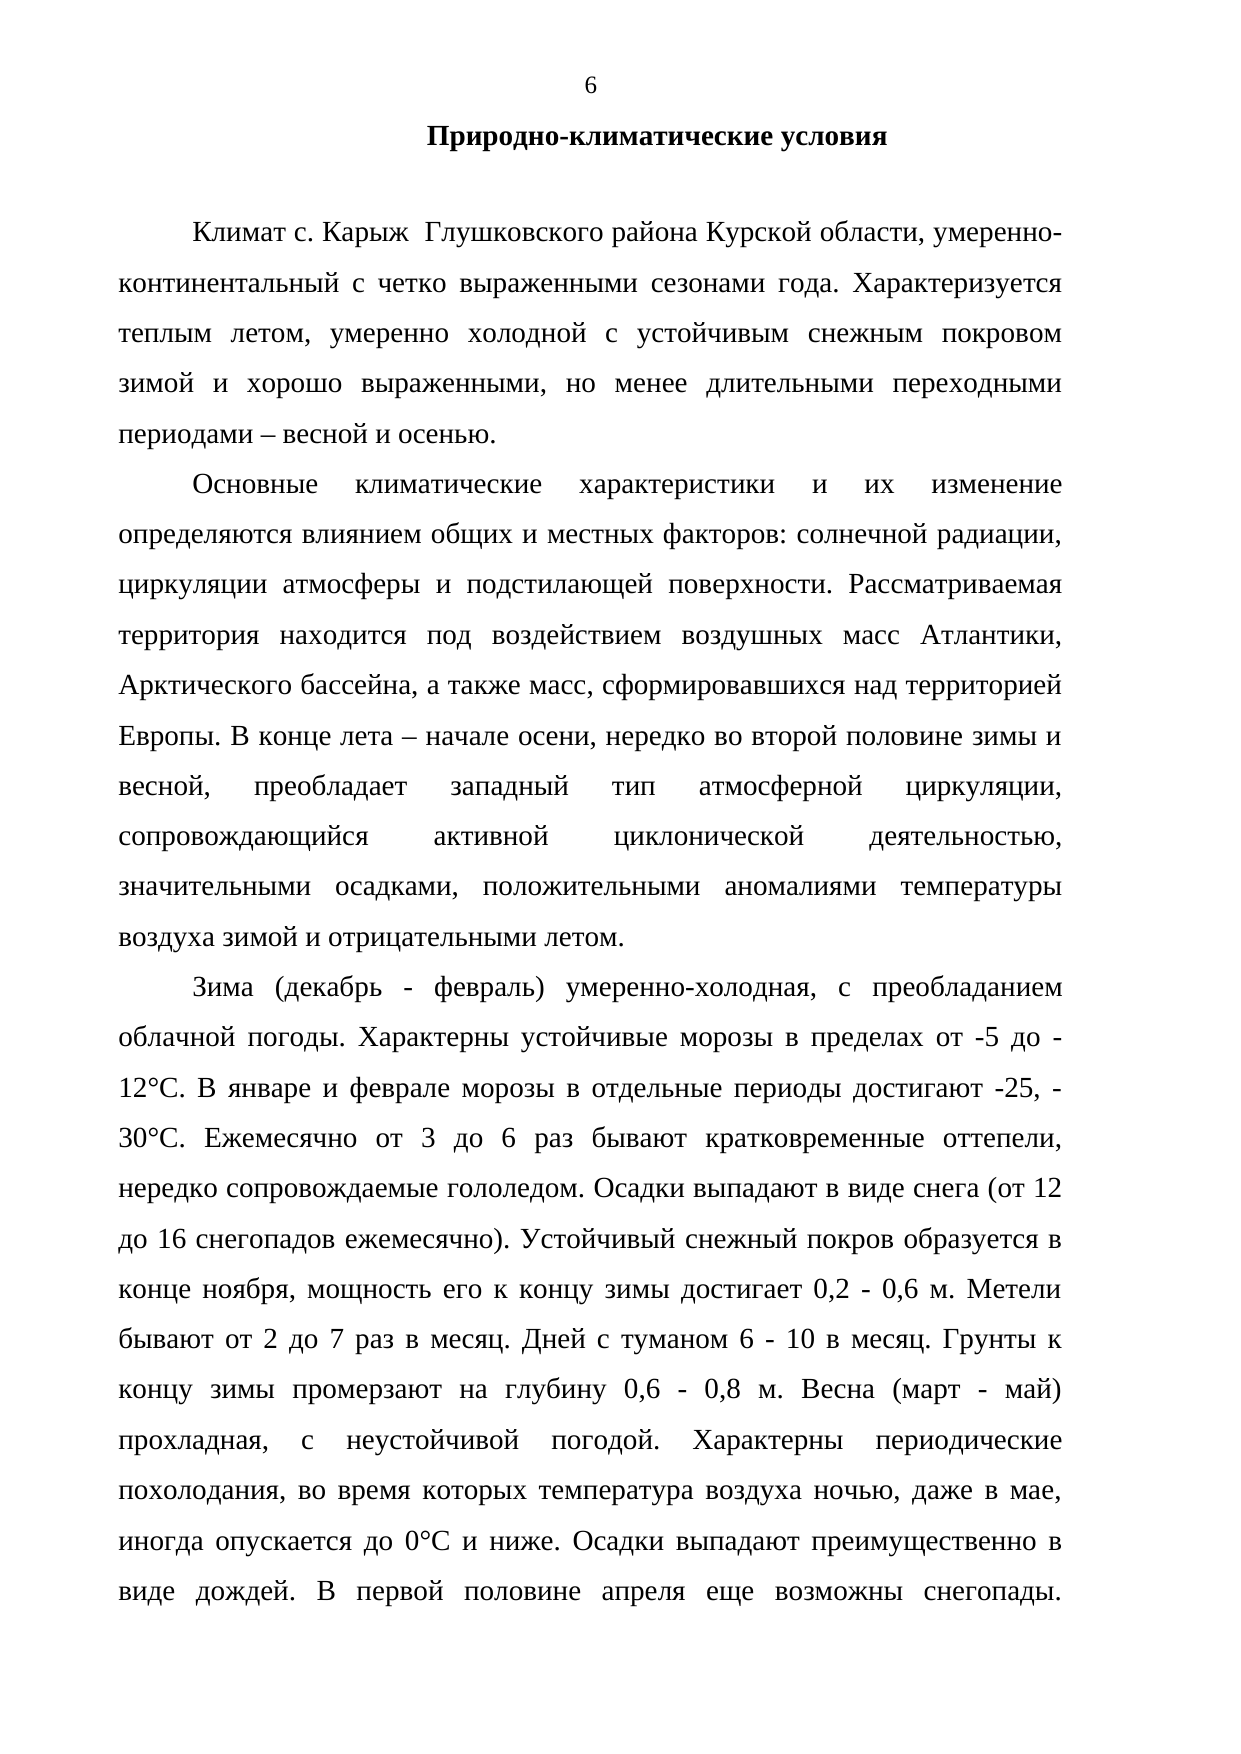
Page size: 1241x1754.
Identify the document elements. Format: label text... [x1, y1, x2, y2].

text Климат с. Карыж Глушковского района Курской области, умеренно-континентальный с четко выраженными сезонами года. Характеризуется теплым летом, умеренно холодной с устойчивым снежным покровом зимой и хорошо выраженными, но менее длительными переходными периодами – весной и осенью. [118, 214, 1063, 449]
text Основные климатические характеристики и их изменение определяются влиянием общих и местных факторов: солнечной радиации, циркуляции атмосферы и подстилающей поверхности. Рассматриваемая территория находится под воздействием воздушных масс Атлантики, Арктического бассейна, а также масс, сформировавшихся над территорией Европы. В конце лета – начале осени, нередко во второй половине зимы и весной, преобладает западный тип атмосферной циркуляции, сопровождающийся активной циклонической деятельностью, значительными осадками, положительными аномалиями температуры воздуха зимой и отрицательными летом. [118, 466, 1063, 952]
text Природно-климатические условия [118, 118, 1122, 152]
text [118, 969, 1063, 1606]
